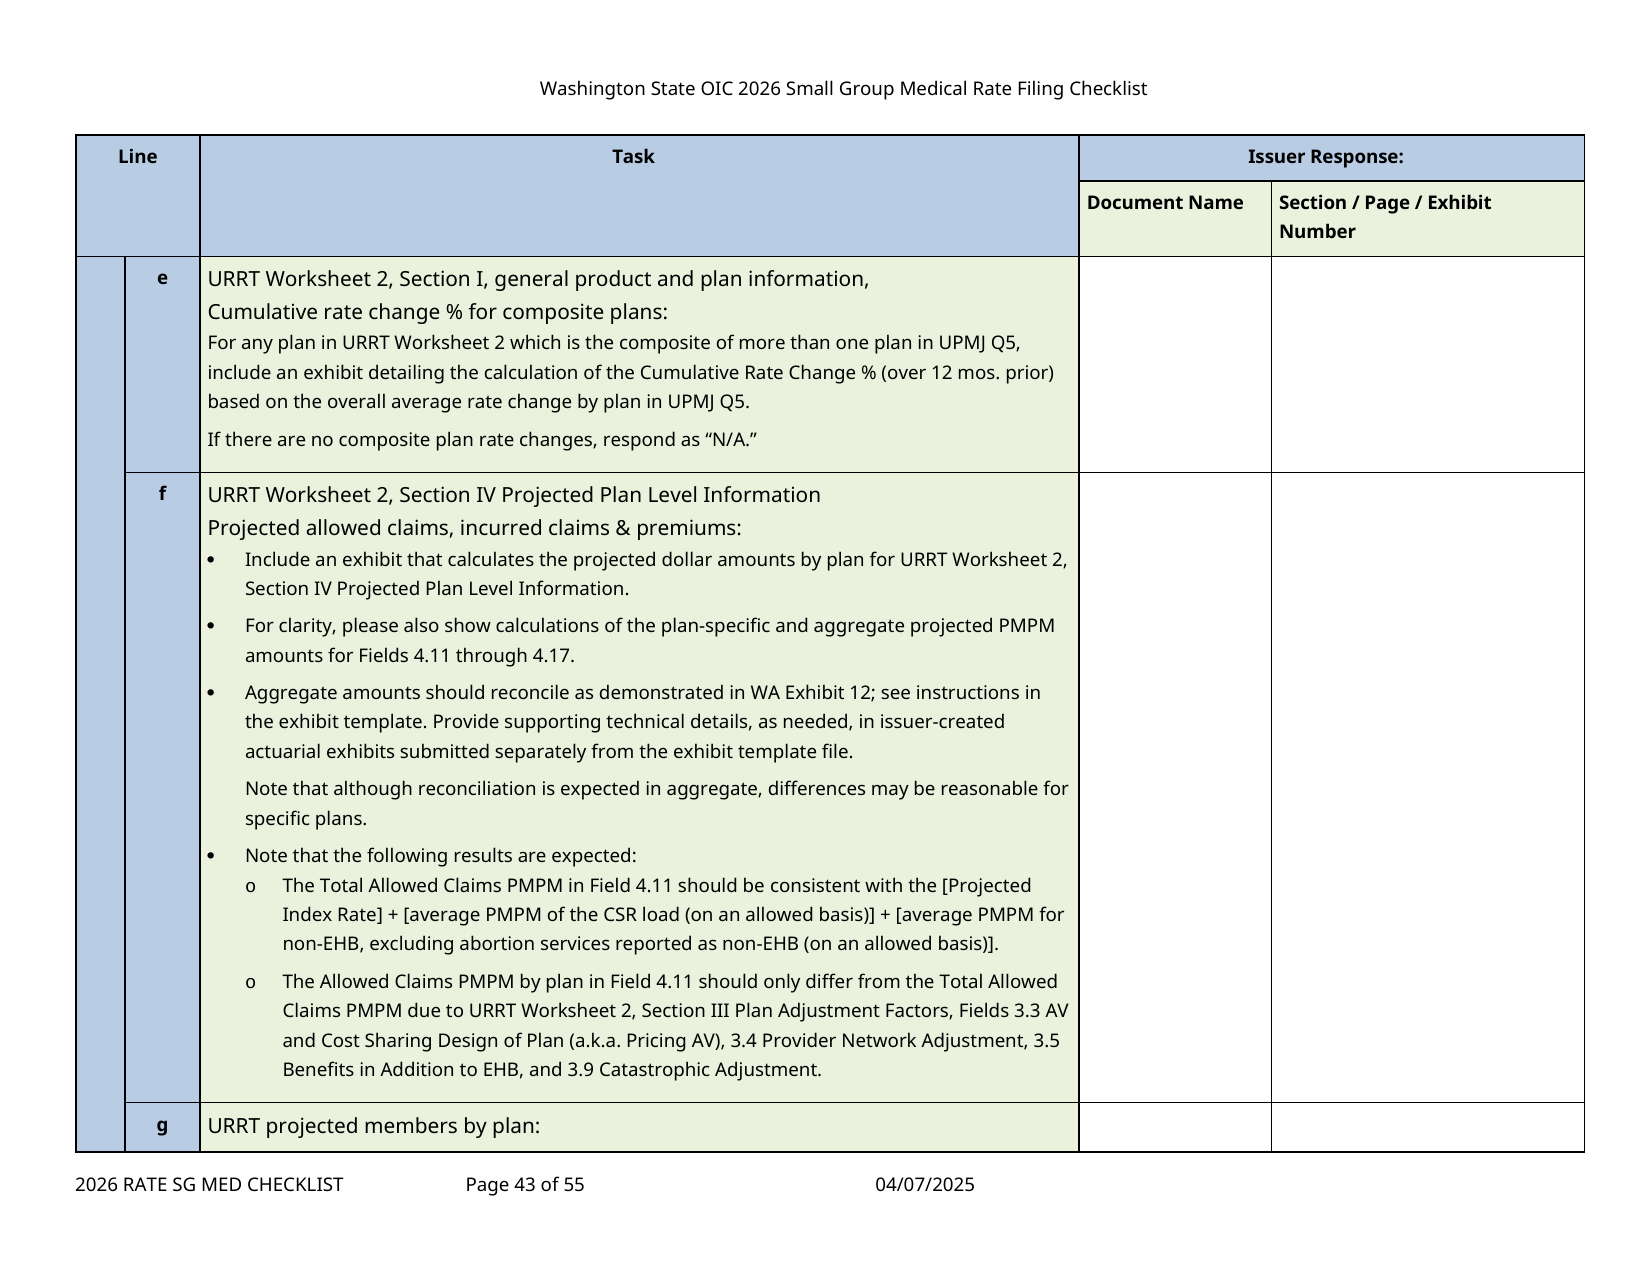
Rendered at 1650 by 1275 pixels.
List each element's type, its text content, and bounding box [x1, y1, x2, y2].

table_cell g [126, 1103, 199, 1151]
table_cell [1080, 257, 1271, 472]
table_cell [1080, 473, 1271, 1102]
table_cell [1272, 1103, 1584, 1151]
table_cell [201, 1103, 1078, 1151]
table_cell [1080, 1103, 1271, 1151]
table_header Task [201, 136, 1078, 256]
table_cell URRT Worksheet 2, Section IV Projected Plan Level Information Projected allowed claims, incurred claims & premiums: Include an exhibit that calculates the projected dollar amounts by plan for URRT Worksheet 2, Section IV Projected Plan Level Information. For clarity, please also show calculations of the plan-specific and aggregate projected PMPM amounts for Fields 4.11 through 4.17. Aggregate amounts should reconcile as demonstrated in WA Exhibit 12; see instructions in the exhibit template. Provide supporting technical details, as needed, in issuer-created actuarial exhibits submitted separately from the exhibit template file. Note that although reconciliation is expected in aggregate, differences may be reasonable for specific plans. Note that the following results are expected: The Total Allowed Claims PMPM in Field 4.11 should be consistent with the [Projected Index Rate] + [average PMPM of the CSR load (on an allowed basis)] + [average PMPM for non-EHB, excluding abortion services reported as non-EHB (on an allowed basis)]. The Allowed Claims PMPM by plan in Field 4.11 should only differ from the Total Allowed Claims PMPM due to URRT Worksheet 2, Section III Plan Adjustment Factors, Fields 3.3 AV and Cost Sharing Design of Plan (a.k.a. Pricing AV), 3.4 Provider Network Adjustment, 3.5 Benefits in Addition to EHB, and 3.9 Catastrophic Adjustment. [201, 473, 1078, 1102]
table_header Issuer Response: [1080, 136, 1584, 180]
table_cell f [126, 473, 199, 1102]
table_header Line [77, 136, 199, 256]
table_cell URRT Worksheet 2, Section I, general product and plan information, Cumulative rate change % for composite plans: For any plan in URRT Worksheet 2 which is the composite of more than one plan in UPMJ Q5, include an exhibit detailing the calculation of the Cumulative Rate Change % (over 12 mos. prior) based on the overall average rate change by plan in UPMJ Q5. If there are no composite plan rate changes, respond as “N/A.” [201, 257, 1078, 472]
table_cell e [126, 257, 199, 472]
table_cell [1272, 257, 1584, 472]
table_cell [1272, 473, 1584, 1102]
table_cell Document Name [1080, 182, 1271, 256]
table_cell Section / Page / Exhibit Number [1272, 182, 1584, 256]
